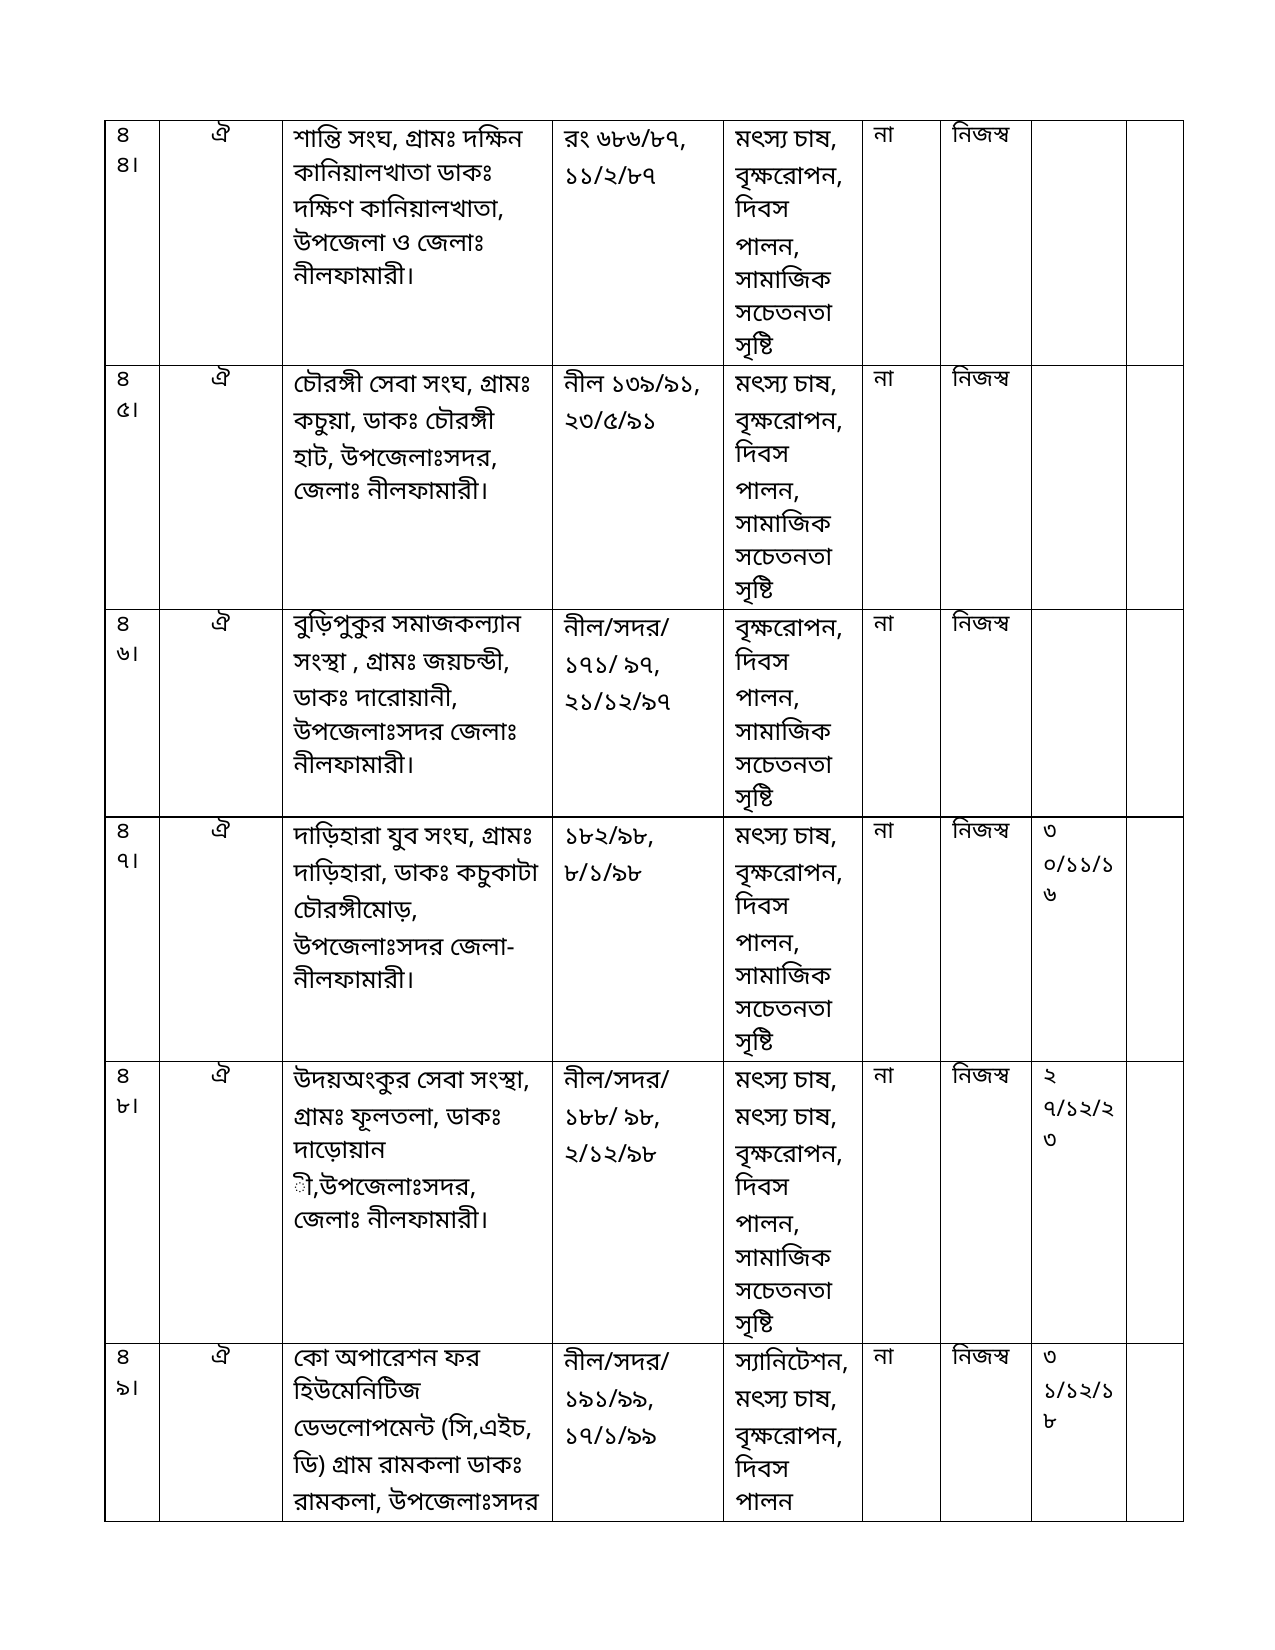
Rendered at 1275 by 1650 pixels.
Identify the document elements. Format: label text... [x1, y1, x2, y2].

table_cell মৎস্য চাষ, মৎস্য চাষ, বৃক্ষরোপন, দিবস পালন, সামাজিক সচেতনতা সৃষ্টি [724, 1062, 862, 1342]
table_cell [1127, 1062, 1183, 1342]
table_cell শান্তি সংঘ, গ্রামঃ দক্ষিন কানিয়ালখাতা ডাকঃ দক্ষিণ কানিয়ালখাতা, উপজেলা ও জেলাঃ নীলফামারী। [283, 121, 552, 364]
table_cell ঐ [160, 366, 282, 609]
table_cell না [863, 121, 940, 364]
table_cell নিজস্ব [941, 1344, 1031, 1521]
table_cell নিজস্ব [941, 366, 1031, 609]
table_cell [724, 1344, 862, 1521]
table_cell [1127, 366, 1183, 609]
table_cell ৪৭। [106, 818, 159, 1061]
table_cell না [863, 610, 940, 816]
table_cell ২৭/১২/২৩ [1032, 1062, 1126, 1342]
table_cell [1127, 610, 1183, 816]
table_cell রং ৬৮৬/৮৭, ১১/২/৮৭ [553, 121, 723, 364]
table_cell চৌরঙ্গী সেবা সংঘ, গ্রামঃ কচুয়া, ডাকঃ চৌরঙ্গী হাট, উপজেলাঃসদর, জেলাঃ নীলফামারী। [283, 366, 552, 609]
table_cell [1127, 121, 1183, 364]
table_cell ৩০/১১/১৬ [1032, 818, 1126, 1061]
table_cell ৪৬। [106, 610, 159, 816]
table_cell ৪৮। [106, 1062, 159, 1342]
table_cell ঐ [160, 1344, 282, 1521]
table_cell ঐ [160, 121, 282, 364]
table_cell [1127, 1344, 1183, 1521]
table_cell নীল/সদর/১৭১/ ৯৭, ২১/১২/৯৭ [553, 610, 723, 816]
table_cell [283, 1344, 552, 1521]
table_cell উদয়অংকুর সেবা সংস্থা, গ্রামঃ ফূলতলা, ডাকঃ দাড়োয়ানী,উপজেলাঃসদর, জেলাঃ নীলফামারী। [283, 1062, 552, 1342]
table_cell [553, 1344, 723, 1521]
table_cell ৩১/১২/১৮ [1032, 1344, 1126, 1521]
table_cell নীল ১৩৯/৯১, ২৩/৫/৯১ [553, 366, 723, 609]
table_cell না [863, 1062, 940, 1342]
table_cell ঐ [160, 610, 282, 816]
table_cell [1032, 366, 1126, 609]
table_cell নীল/সদর/১৮৮/ ৯৮, ২/১২/৯৮ [553, 1062, 723, 1342]
table_cell ৪৪। [106, 121, 159, 364]
table_cell না [863, 366, 940, 609]
table_cell ঐ [160, 818, 282, 1061]
table_cell নিজস্ব [941, 610, 1031, 816]
table_cell [1032, 121, 1126, 364]
table_cell মৎস্য চাষ, বৃক্ষরোপন, দিবস পালন, সামাজিক সচেতনতা সৃষ্টি [724, 366, 862, 609]
table_cell ঐ [160, 1062, 282, 1342]
table_cell বৃক্ষরোপন, দিবস পালন, সামাজিক সচেতনতা সৃষ্টি [724, 610, 862, 816]
table_cell মৎস্য চাষ, বৃক্ষরোপন, দিবস পালন, সামাজিক সচেতনতা সৃষ্টি [724, 818, 862, 1061]
table_cell দাড়িহারা যুব সংঘ, গ্রামঃ দাড়িহারা, ডাকঃ কচুকাটা চৌরঙ্গীমোড়, উপজেলাঃসদর জেলা- নীলফামারী। [283, 818, 552, 1061]
table_cell ৪৯। [106, 1344, 159, 1521]
table_cell বুড়িপুকুর সমাজকল্যান সংস্থা , গ্রামঃ জয়চন্ডী, ডাকঃ দারোয়ানী, উপজেলাঃসদর জেলাঃ নীলফামারী। [283, 610, 552, 816]
table_cell মৎস্য চাষ, বৃক্ষরোপন, দিবস পালন, সামাজিক সচেতনতা সৃষ্টি [724, 121, 862, 364]
table_cell নিজস্ব [941, 1062, 1031, 1342]
table_cell নিজস্ব [941, 121, 1031, 364]
table_cell নিজস্ব [941, 818, 1031, 1061]
table_cell [1032, 610, 1126, 816]
table_cell [1127, 818, 1183, 1061]
table_cell ১৮২/৯৮, ৮/১/৯৮ [553, 818, 723, 1061]
table_cell না [863, 818, 940, 1061]
table_cell না [863, 1344, 940, 1521]
table_cell ৪৫। [106, 366, 159, 609]
